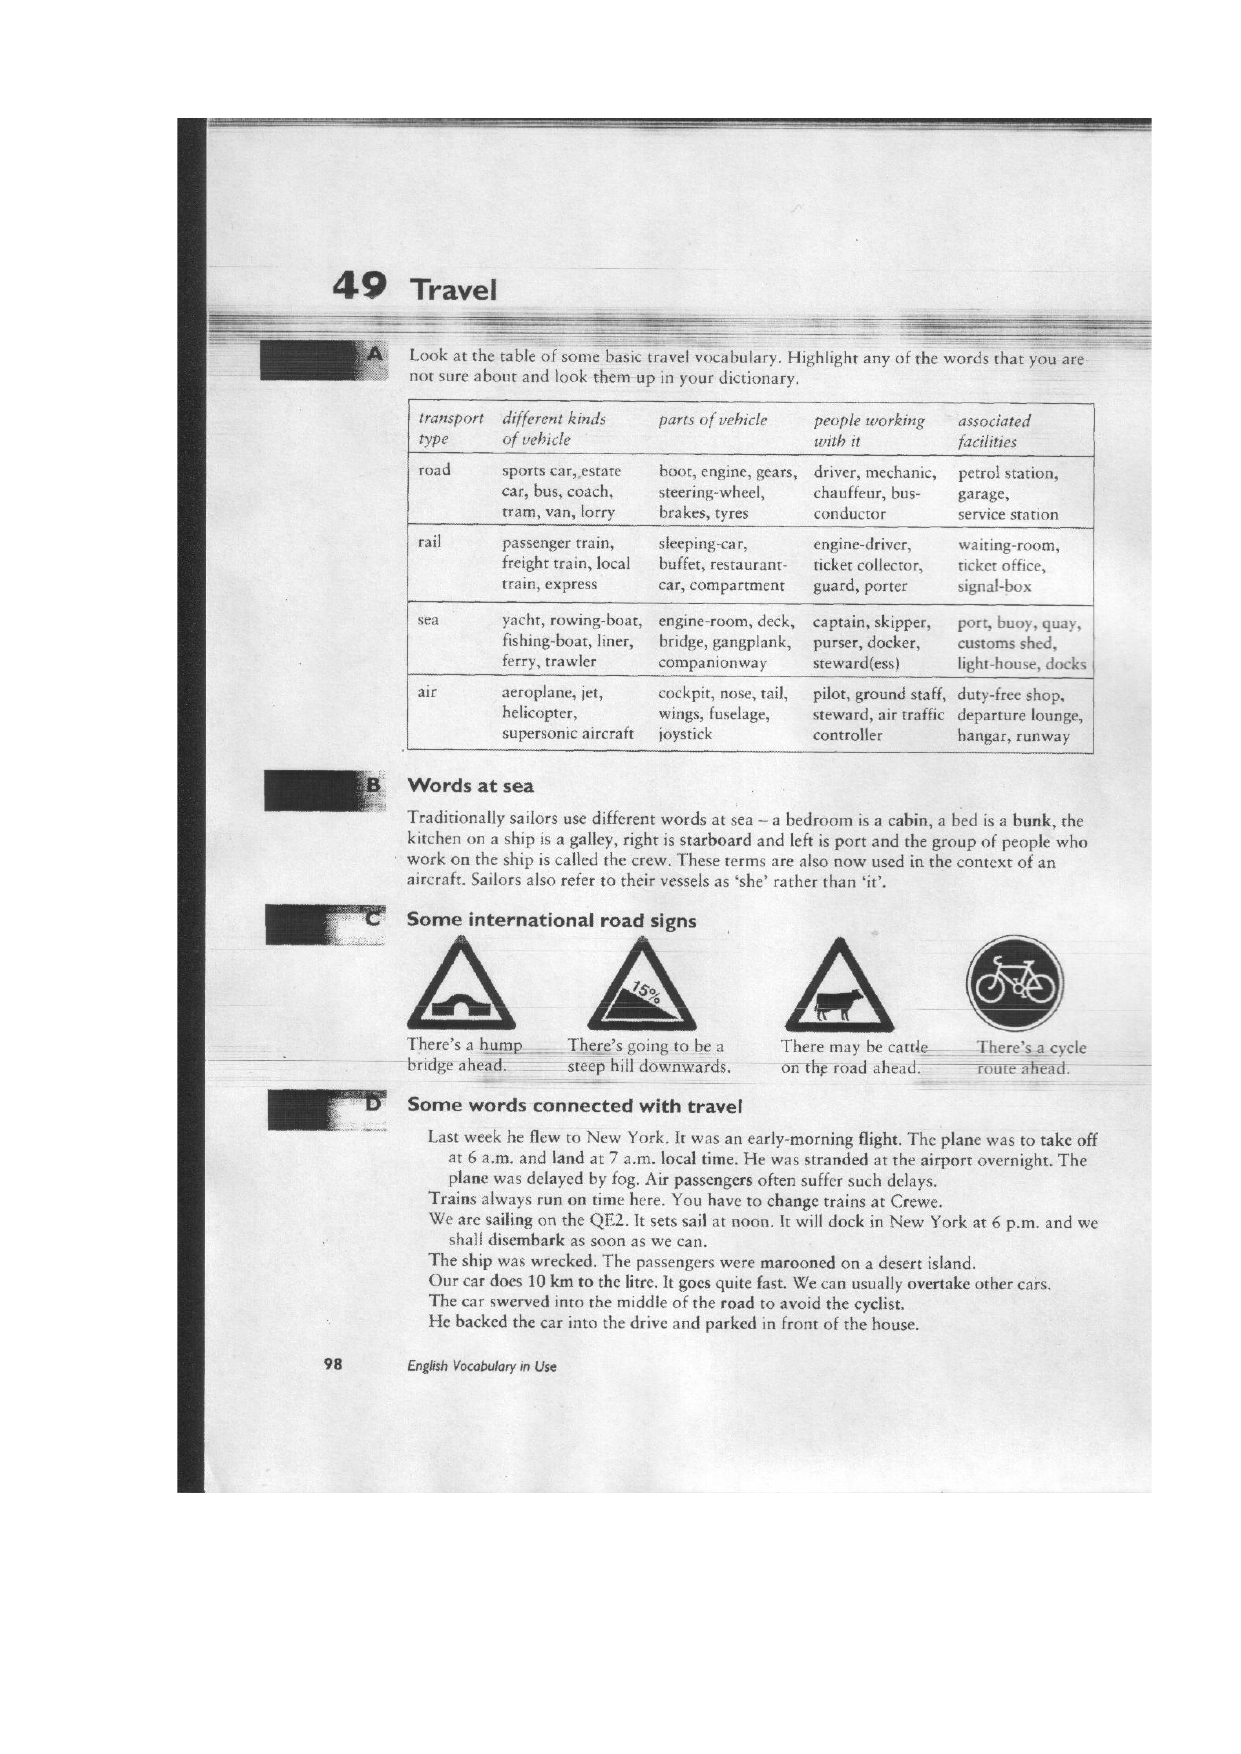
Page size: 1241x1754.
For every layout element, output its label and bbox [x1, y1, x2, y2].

picture [177, 118, 1152, 1493]
